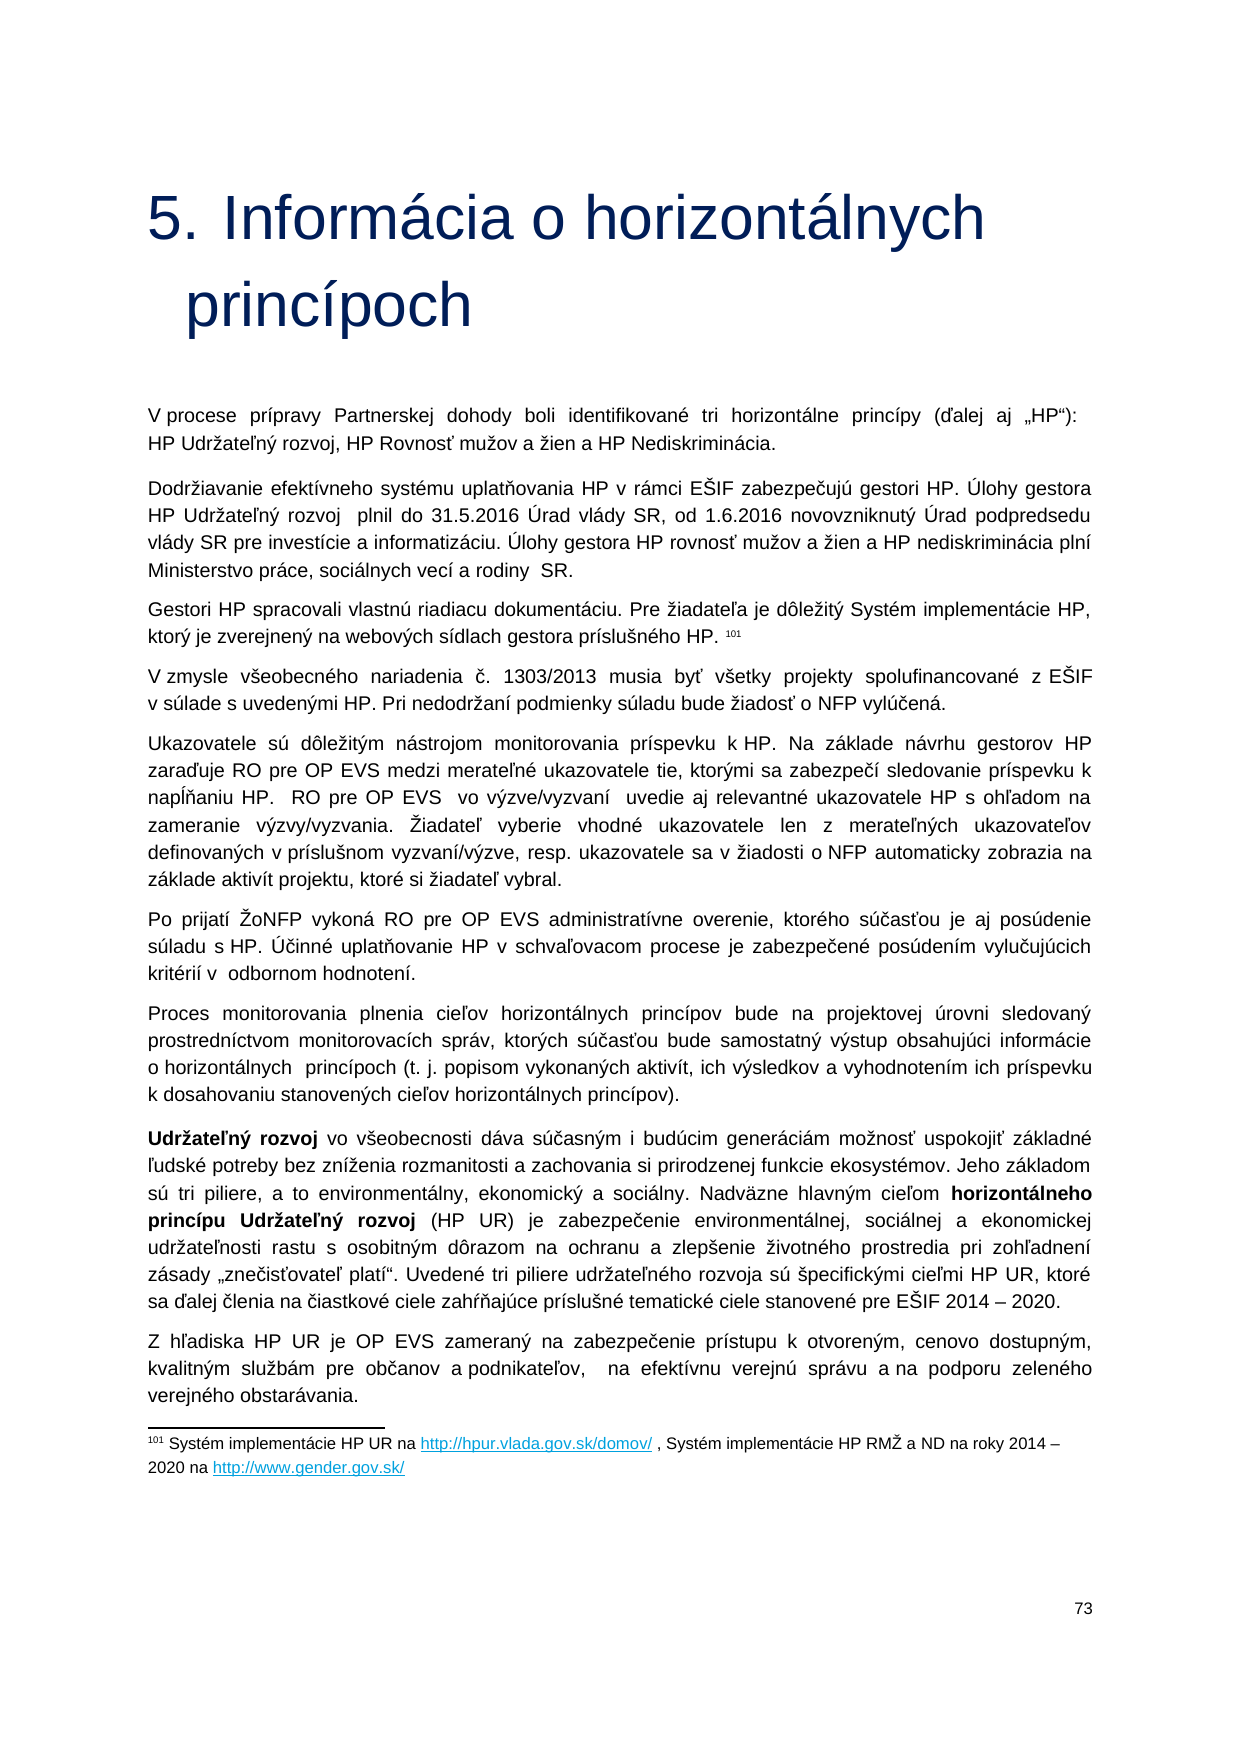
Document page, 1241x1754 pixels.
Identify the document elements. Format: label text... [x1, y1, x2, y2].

text Ukazovatele sú dôležitým nástrojom monitorovania príspevku k HP. Na základe návrhu gestorov HP zaraďuje RO pre OP EVS medzi merateľné ukazovatele tie, ktorými sa zabezpečí sledovanie príspevku k napĺňaniu HP. RO pre OP EVS vo výzve/vyzvaní uvedie aj relevantné ukazovatele HP s ohľadom na zameranie výzvy/vyzvania. Žiadateľ vyberie vhodné ukazovatele len z merateľných ukazovateľov definovaných v príslušnom vyzvaní/výzve, resp. ukazovatele sa v žiadosti o NFP automaticky zobrazia na základe aktivít projektu, ktoré si žiadateľ vybral. [148, 732, 1092, 891]
text V procese prípravy Partnerskej dohody boli identifikované tri horizontálne princípy (ďalej aj „HP“): HP Udržateľný rozvoj, HP Rovnosť mužov a žien a HP Nediskriminácia. [148, 403, 1092, 454]
text Udržateľný rozvoj vo všeobecnosti dáva súčasným i budúcim generáciám možnosť uspokojiť základné ľudské potreby bez zníženia rozmanitosti a zachovania si prirodzenej funkcie ekosystémov. Jeho základom sú tri piliere, a to environmentálny, ekonomický a sociálny. Nadväzne hlavným cieľom horizontálneho princípu Udržateľný rozvoj (HP UR) je zabezpečenie environmentálnej, sociálnej a ekonomickej udržateľnosti rastu s osobitným dôrazom na ochranu a zlepšenie životného prostredia pri zohľadnení zásady „znečisťovateľ platí“. Uvedené tri piliere udržateľného rozvoja sú špecifickými cieľmi HP UR, ktoré sa ďalej členia na čiastkové ciele zahŕňajúce príslušné tematické ciele stanovené pre EŠIF 2014 – 2020. [148, 1127, 1092, 1313]
text Z hľadiska HP UR je OP EVS zameraný na zabezpečenie prístupu k otvoreným, cenovo dostupným, kvalitným službám pre občanov a podnikateľov, na efektívnu verejnú správu a na podporu zeleného verejného obstarávania. [148, 1330, 1092, 1407]
text Dodržiavanie efektívneho systému uplatňovania HP v rámci EŠIF zabezpečujú gestori HP. Úlohy gestora HP Udržateľný rozvoj plnil do 31.5.2016 Úrad vlády SR, od 1.6.2016 novovzniknutý Úrad podpredsedu vlády SR pre investície a informatizáciu. Úlohy gestora HP rovnosť mužov a žien a HP nediskriminácia plní Ministerstvo práce, sociálnych vecí a rodiny SR. [148, 477, 1092, 581]
text Proces monitorovania plnenia cieľov horizontálnych princípov bude na projektovej úrovni sledovaný prostredníctvom monitorovacích správ, ktorých súčasťou bude samostatný výstup obsahujúci informácie o horizontálnych princípoch (t. j. popisom vykonaných aktivít, ich výsledkov a vyhodnotením ich príspevku k dosahovaniu stanovených cieľov horizontálnych princípov). [148, 1002, 1092, 1106]
text Gestori HP spracovali vlastnú riadiacu dokumentáciu. Pre žiadateľa je dôležitý Systém implementácie HP, ktorý je zverejnený na webových sídlach gestora príslušného HP. [148, 598, 1092, 648]
text Po prijatí ŽoNFP vykoná RO pre OP EVS administratívne overenie, ktorého súčasťou je aj posúdenie súladu s HP. Účinné uplatňovanie HP v schvaľovacom procese je zabezpečené posúdením vylučujúcich kritérií v odbornom hodnotení. [148, 907, 1092, 984]
text V zmysle všeobecného nariadenia č. 1303/2013 musia byť všetky projekty spolufinancované z EŠIF v súlade s uvedenými HP. Pri nedodržaní podmienky súladu bude žiadosť o NFP vylúčená. [148, 665, 1092, 715]
subtitle Informácia o horizontálnych princípoch [148, 181, 1092, 339]
